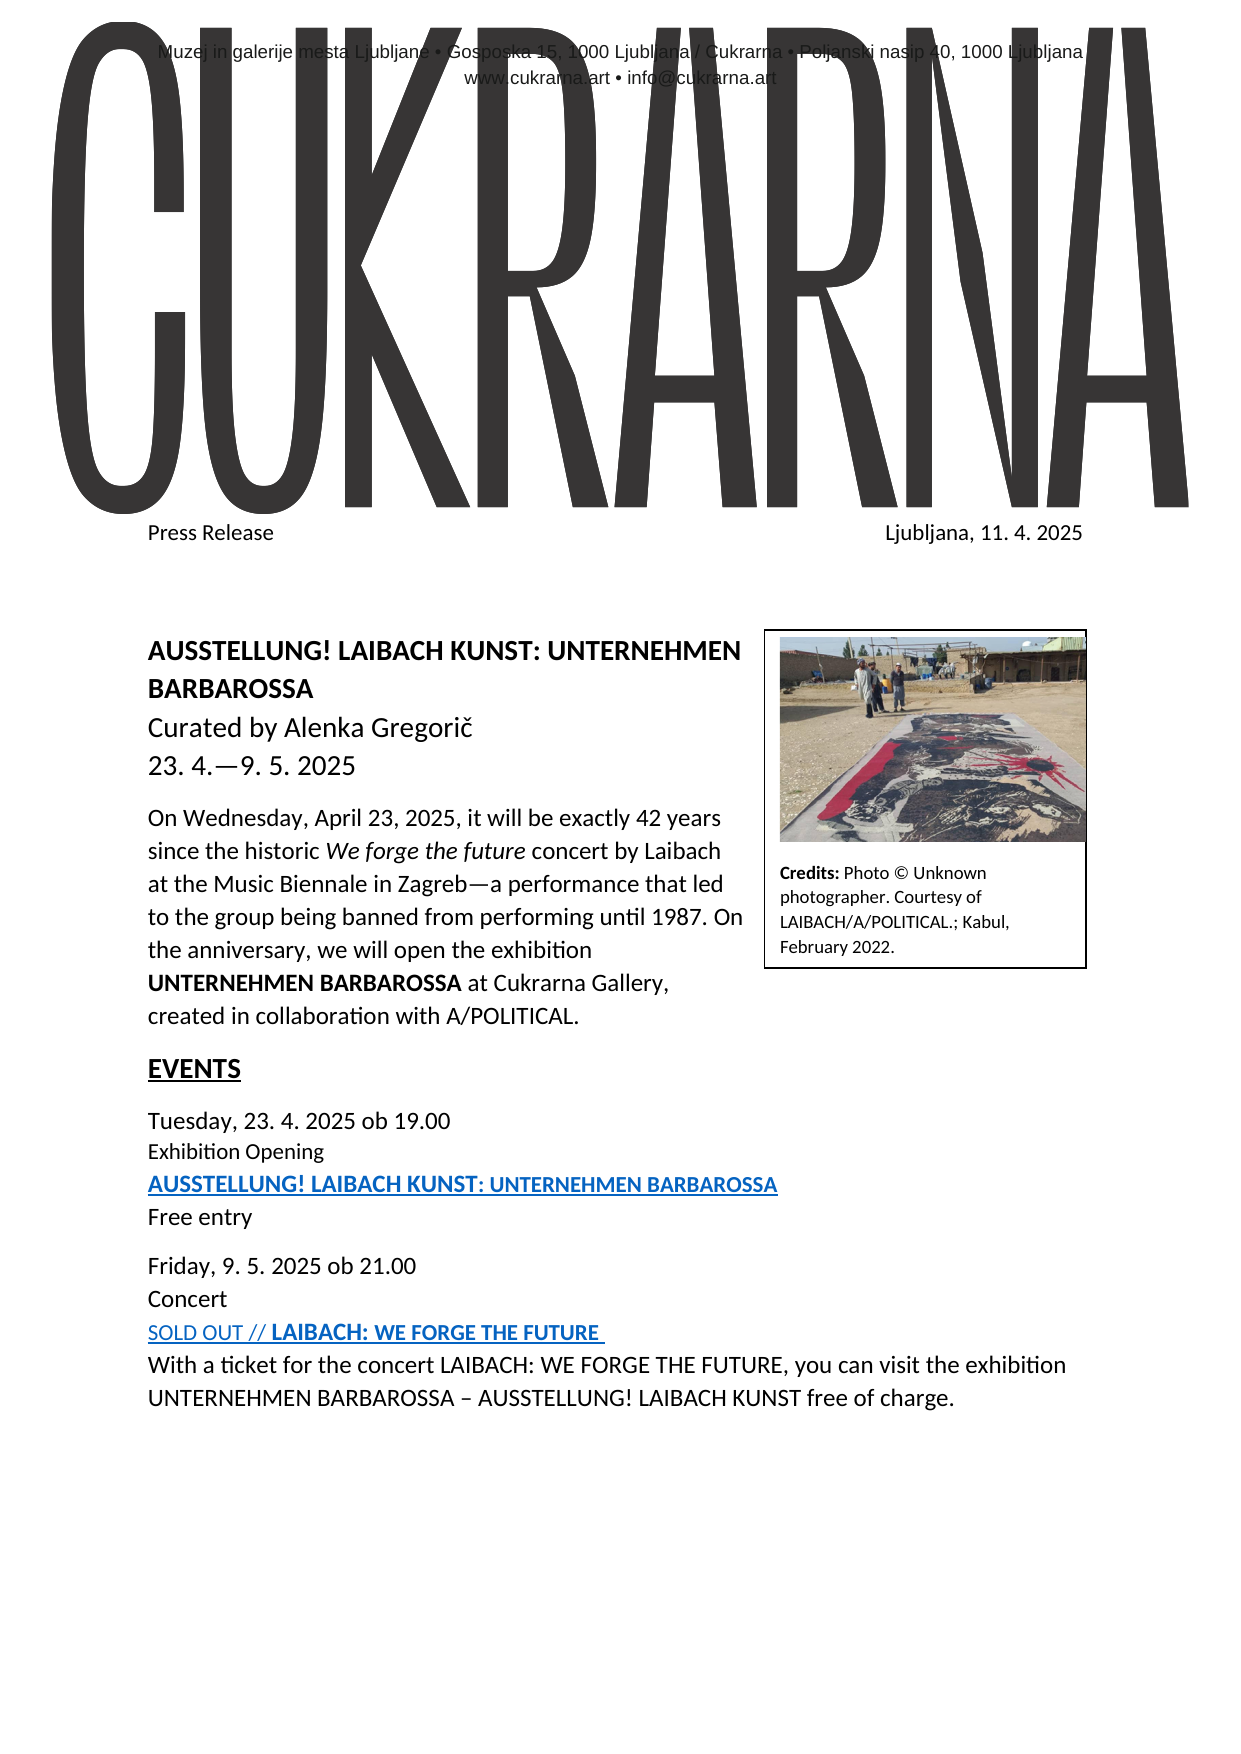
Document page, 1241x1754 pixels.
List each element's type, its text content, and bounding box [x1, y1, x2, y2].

text Tuesday, 23. 4. 2025 ob 19.00 Exhibition Opening AUSSTELLUNG! LAIBACH KUNST: UNTERNEHMEN BARBAROSSA Free entry [148, 1105, 1093, 1231]
picture [779, 637, 1086, 842]
text AUSSTELLUNG! LAIBACH KUNST: UNTERNEHMEN BARBAROSSA Curated by Alenka Gregorič 23. 4.—9. 5. 2025 [148, 632, 764, 783]
text Press Release Ljubljana, 11. 4. 2025 [148, 148, 1093, 546]
picture [51, 22, 1189, 514]
text EVENTS [148, 1050, 1093, 1085]
text Friday, 9. 5. 2025 ob 21.00 Concert SOLD OUT // LAIBACH: WE FORGE THE FUTURE With a ticket for the concert LAIBACH: WE FORGE THE FUTURE, you can visit the exhibition UNTERNEHMEN BARBAROSSA – AUSSTELLUNG! LAIBACH KUNST free of charge. [148, 1250, 1093, 1413]
text On Wednesday, April 23, 2025, it will be exactly 42 years since the historic We forge the future concert by Laibach at the Music Biennale in Zagreb—a performance that led to the group being banned from performing until 1987. On the anniversary, we will open the exhibition UNTERNEHMEN BARBAROSSA at Cukrarna Gallery, created in collaboration with A/POLITICAL. [148, 803, 1093, 1031]
